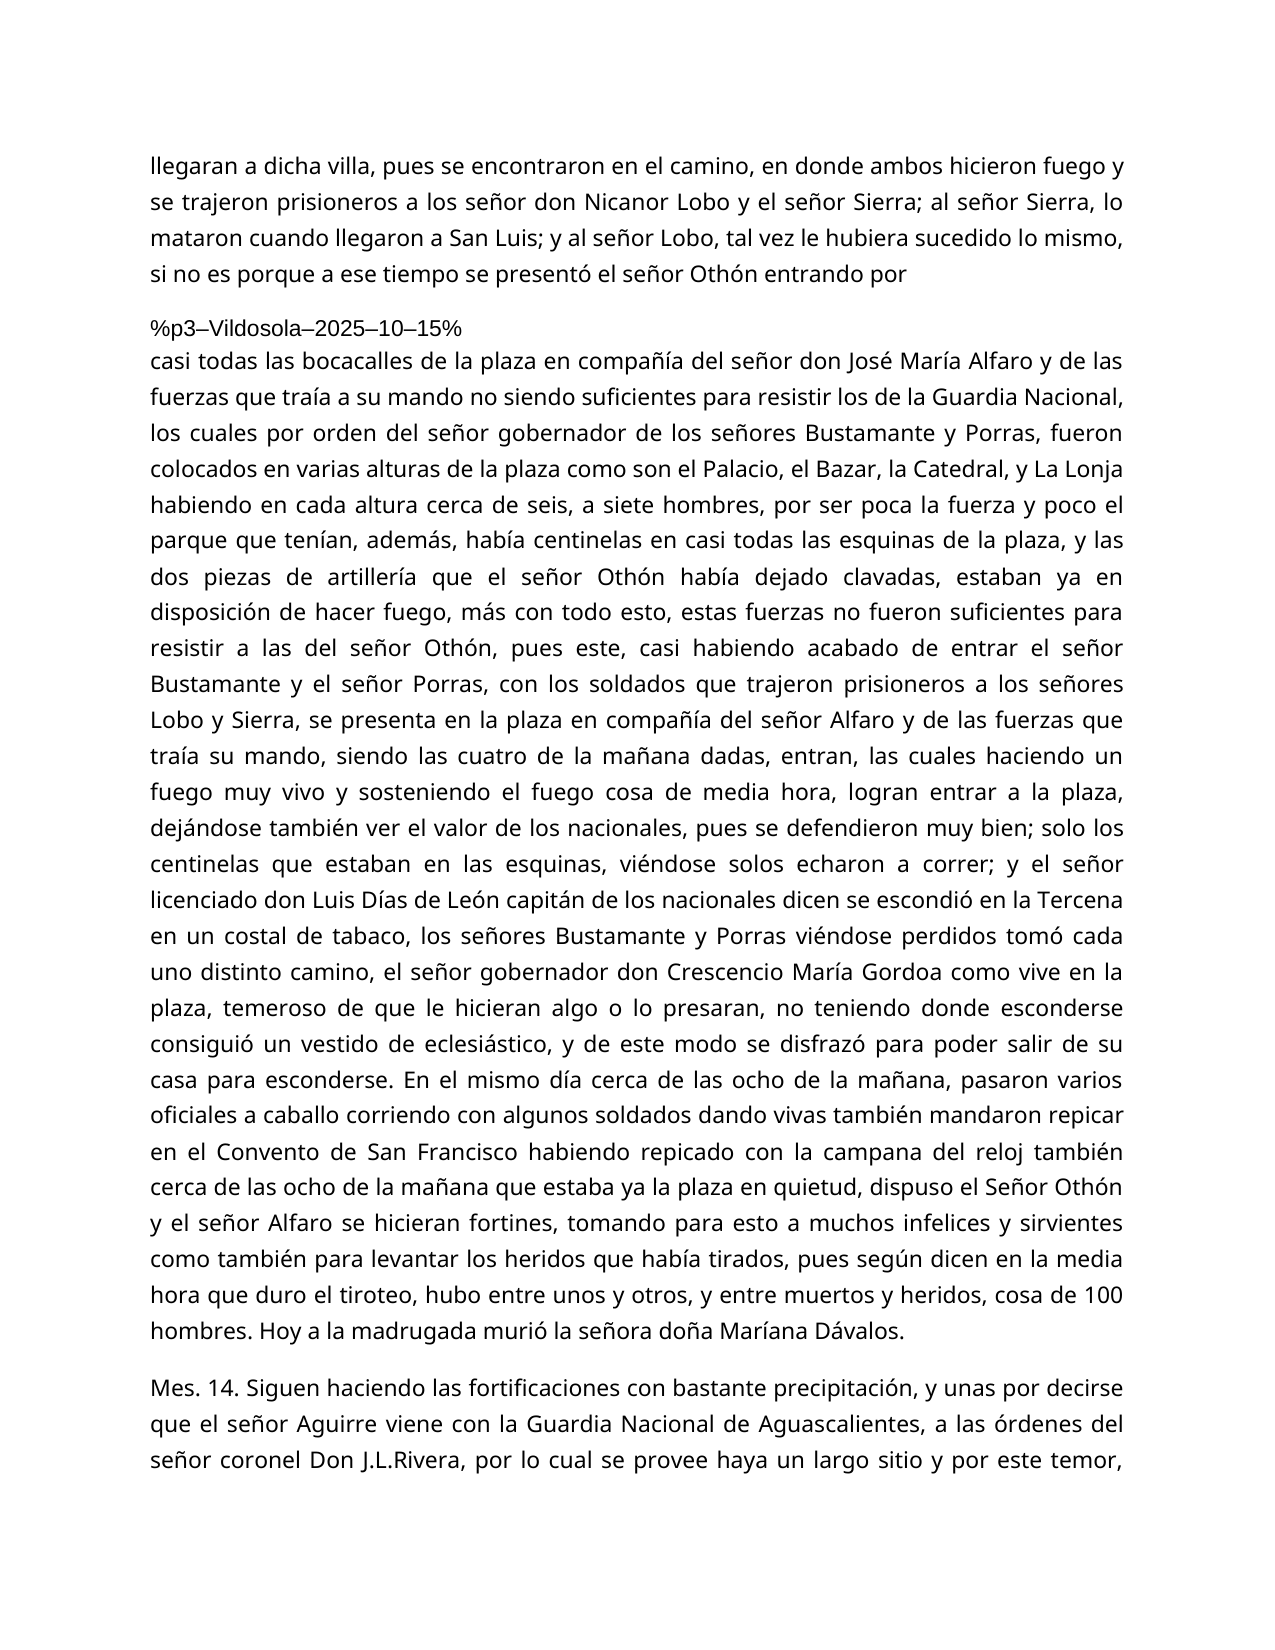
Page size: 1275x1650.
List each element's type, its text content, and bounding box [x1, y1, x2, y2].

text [150, 1372, 1125, 1475]
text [150, 150, 1125, 289]
text casi todas las bocacalles de la plaza en compañía del señor don José María Alfaro y de las fuerzas que traía a su mando no siendo suficientes para resistir los de la Guardia Nacional, los cuales por orden del señor gobernador de los señores Bustamante y Porras, fueron colocados en varias alturas de la plaza como son el Palacio, el Bazar, la Catedral, y La Lonja habiendo en cada altura cerca de seis, a siete hombres, por ser poca la fuerza y poco el parque que tenían, además, había centinelas en casi todas las esquinas de la plaza, y las dos piezas de artillería que el señor Othón había dejado clavadas, estaban ya en disposición de hacer fuego, más con todo esto, estas fuerzas no fueron suficientes para resistir a las del señor Othón, pues este, casi habiendo acabado de entrar el señor Bustamante y el señor Porras, con los soldados que trajeron prisioneros a los señores Lobo y Sierra, se presenta en la plaza en compañía del señor Alfaro y de las fuerzas que traía su mando, siendo las cuatro de la mañana dadas, entran, las cuales haciendo un fuego muy vivo y sosteniendo el fuego cosa de media hora, logran entrar a la plaza, dejándose también ver el valor de los nacionales, pues se defendieron muy bien; solo los centinelas que estaban en las esquinas, viéndose solos echaron a correr; y el señor licenciado don Luis Días de León capitán de los nacionales dicen se escondió en la Tercena en un costal de tabaco, los señores Bustamante y Porras viéndose perdidos tomó cada uno distinto camino, el señor gobernador don Crescencio María Gordoa como vive en la plaza, temeroso de que le hicieran algo o lo presaran, no teniendo donde esconderse consiguió un vestido de eclesiástico, y de este modo se disfrazó para poder salir de su casa para esconderse. En el mismo día cerca de las ocho de la mañana, pasaron varios oficiales a caballo corriendo con algunos soldados dando vivas también mandaron repicar en el Convento de San Francisco habiendo repicado con la campana del reloj también cerca de las ocho de la mañana que estaba ya la plaza en quietud, dispuso el Señor Othón y el señor Alfaro se hicieran fortines, tomando para esto a muchos infelices y sirvientes como también para levantar los heridos que había tirados, pues según dicen en la media hora que duro el tiroteo, hubo entre unos y otros, y entre muertos y heridos, cosa de 100 hombres. Hoy a la madrugada murió la señora doña Maríana Dávalos. [150, 345, 1125, 1346]
text %p3–Vildosola–2025–10–15% [150, 314, 1125, 341]
